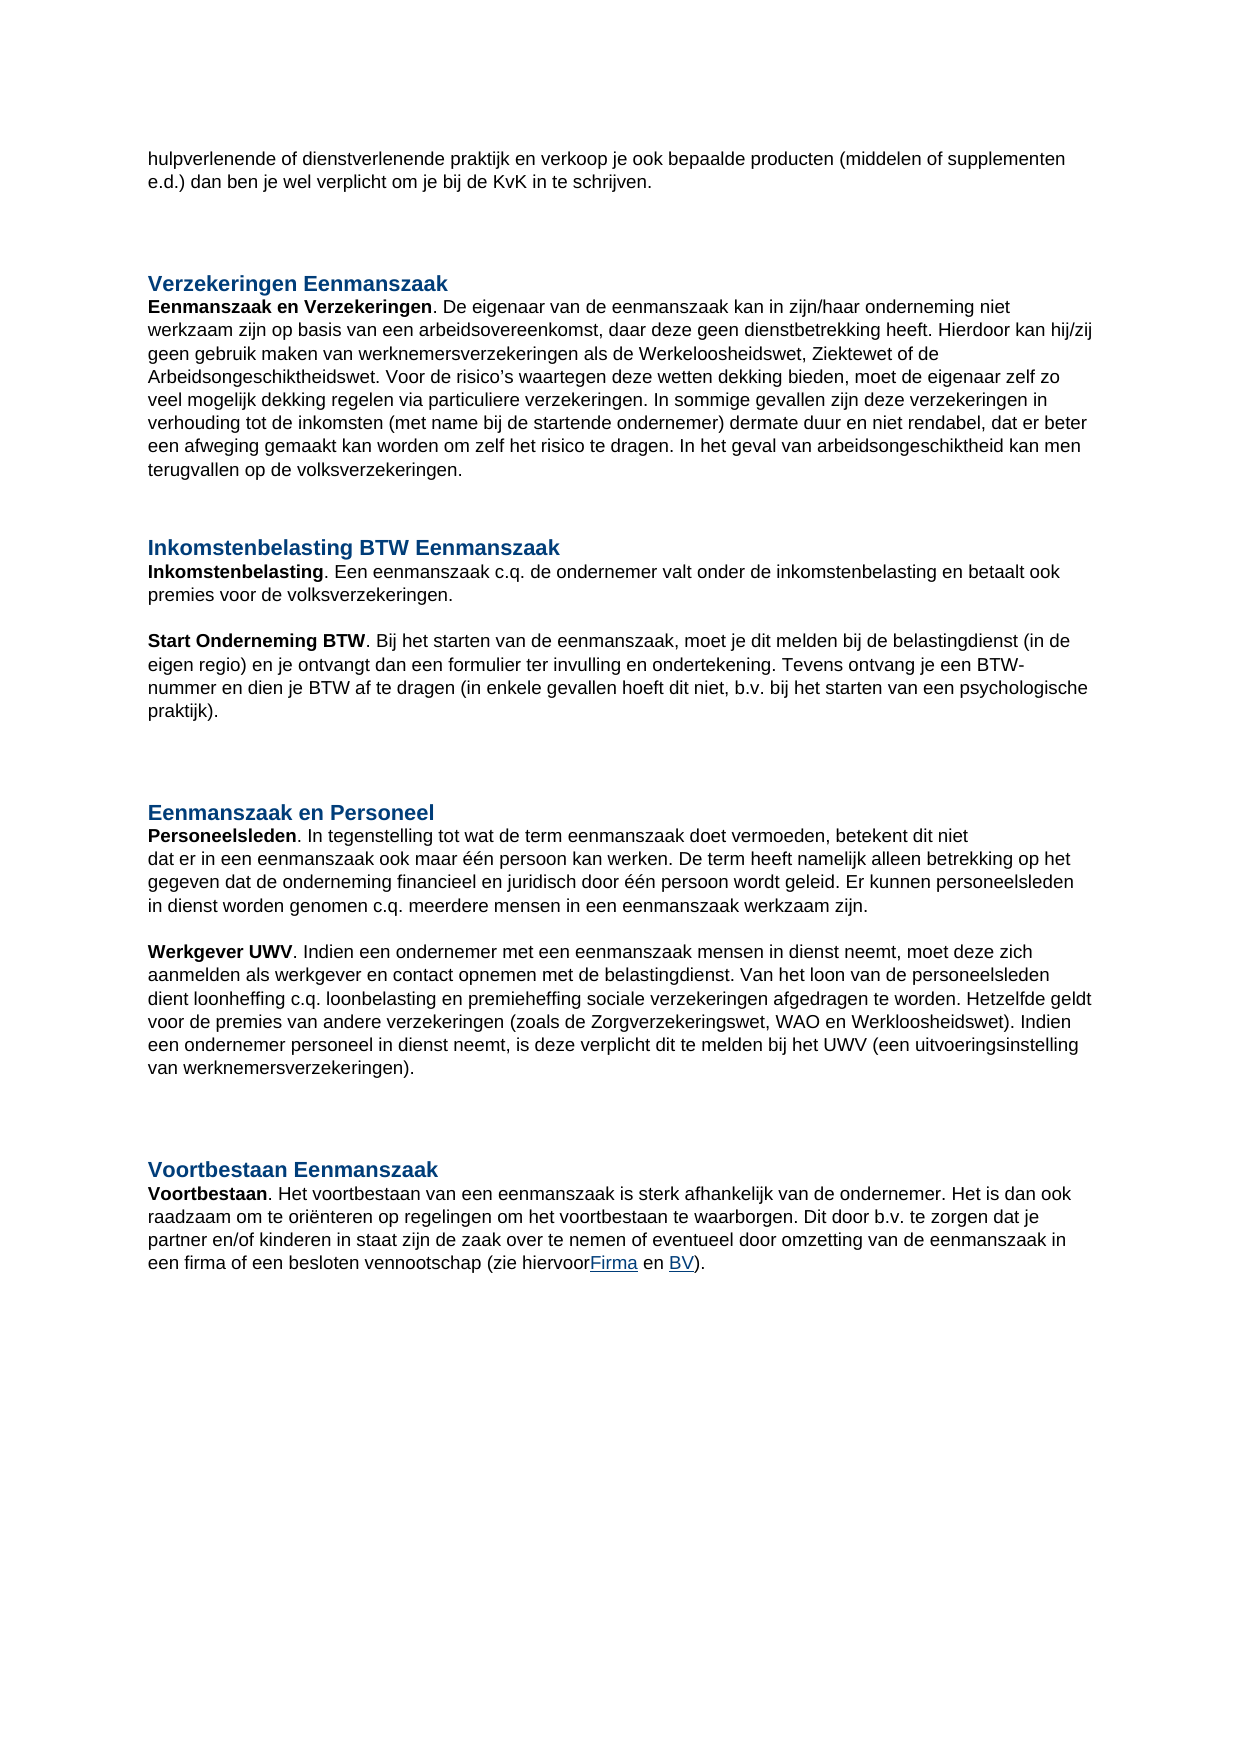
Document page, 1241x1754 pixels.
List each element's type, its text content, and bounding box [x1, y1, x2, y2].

subtitle Inkomstenbelasting BTW Eenmanszaak [148, 529, 1093, 560]
subtitle Verzekeringen Eenmanszaak [148, 265, 1093, 296]
subtitle Voortbestaan Eenmanszaak [148, 1151, 1093, 1182]
text Personeelsleden. In tegenstelling tot wat de term eenmanszaak doet vermoeden, betekent dit niet dat er in een eenmanszaak ook maar één persoon kan werken. De term heeft namelijk alleen betrekking op het gegeven dat de onderneming financieel en juridisch door één persoon wordt geleid. Er kunnen personeelsleden in dienst worden genomen c.q. meerdere mensen in een eenmanszaak werkzaam zijn. Werkgever UWV. Indien een ondernemer met een eenmanszaak mensen in dienst neemt, moet deze zich aanmelden als werkgever en contact opnemen met de belastingdienst. Van het loon van de personeelsleden dient loonheffing c.q. loonbelasting en premieheffing sociale verzekeringen afgedragen te worden. Hetzelfde geldt voor de premies van andere verzekeringen (zoals de Zorgverzekeringswet, WAO en Werkloosheidswet). Indien een ondernemer personeel in dienst neemt, is deze verplicht dit te melden bij het UWV (een uitvoeringsinstelling van werknemersverzekeringen). [148, 825, 1093, 1132]
text Voortbestaan. Het voortbestaan van een eenmanszaak is sterk afhankelijk van de ondernemer. Het is dan ook raadzaam om te oriënteren op regelingen om het voortbestaan te waarborgen. Dit door b.v. te zorgen dat je partner en/of kinderen in staat zijn de zaak over te nemen of eventueel door omzetting van de eenmanszaak in een firma of een besloten vennootschap (zie hiervoorFirma en BV). [148, 1182, 1093, 1273]
subtitle Eenmanszaak en Personeel [148, 794, 1093, 825]
text Eenmanszaak en Verzekeringen. De eigenaar van de eenmanszaak kan in zijn/haar onderneming niet werkzaam zijn op basis van een arbeidsovereenkomst, daar deze geen dienstbetrekking heeft. Hierdoor kan hij/zij geen gebruik maken van werknemersverzekeringen als de Werkeloosheidswet, Ziektewet of de Arbeidsongeschiktheidswet. Voor de risico’s waartegen deze wetten dekking bieden, moet de eigenaar zelf zo veel mogelijk dekking regelen via particuliere verzekeringen. In sommige gevallen zijn deze verzekeringen in verhouding tot de inkomsten (met name bij de startende ondernemer) dermate duur en niet rendabel, dat er beter een afweging gemaakt kan worden om zelf het risico te dragen. In het geval van arbeidsongeschiktheid kan men terugvallen op de volksverzekeringen. [148, 296, 1093, 510]
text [148, 148, 1093, 246]
text Inkomstenbelasting. Een eenmanszaak c.q. de ondernemer valt onder de inkomstenbelasting en betaalt ook premies voor de volksverzekeringen. Start Onderneming BTW. Bij het starten van de eenmanszaak, moet je dit melden bij de belastingdienst (in de eigen regio) en je ontvangt dan een formulier ter invulling en ondertekening. Tevens ontvang je een BTW-nummer en dien je BTW af te dragen (in enkele gevallen hoeft dit niet, b.v. bij het starten van een psychologische praktijk). [148, 560, 1093, 775]
